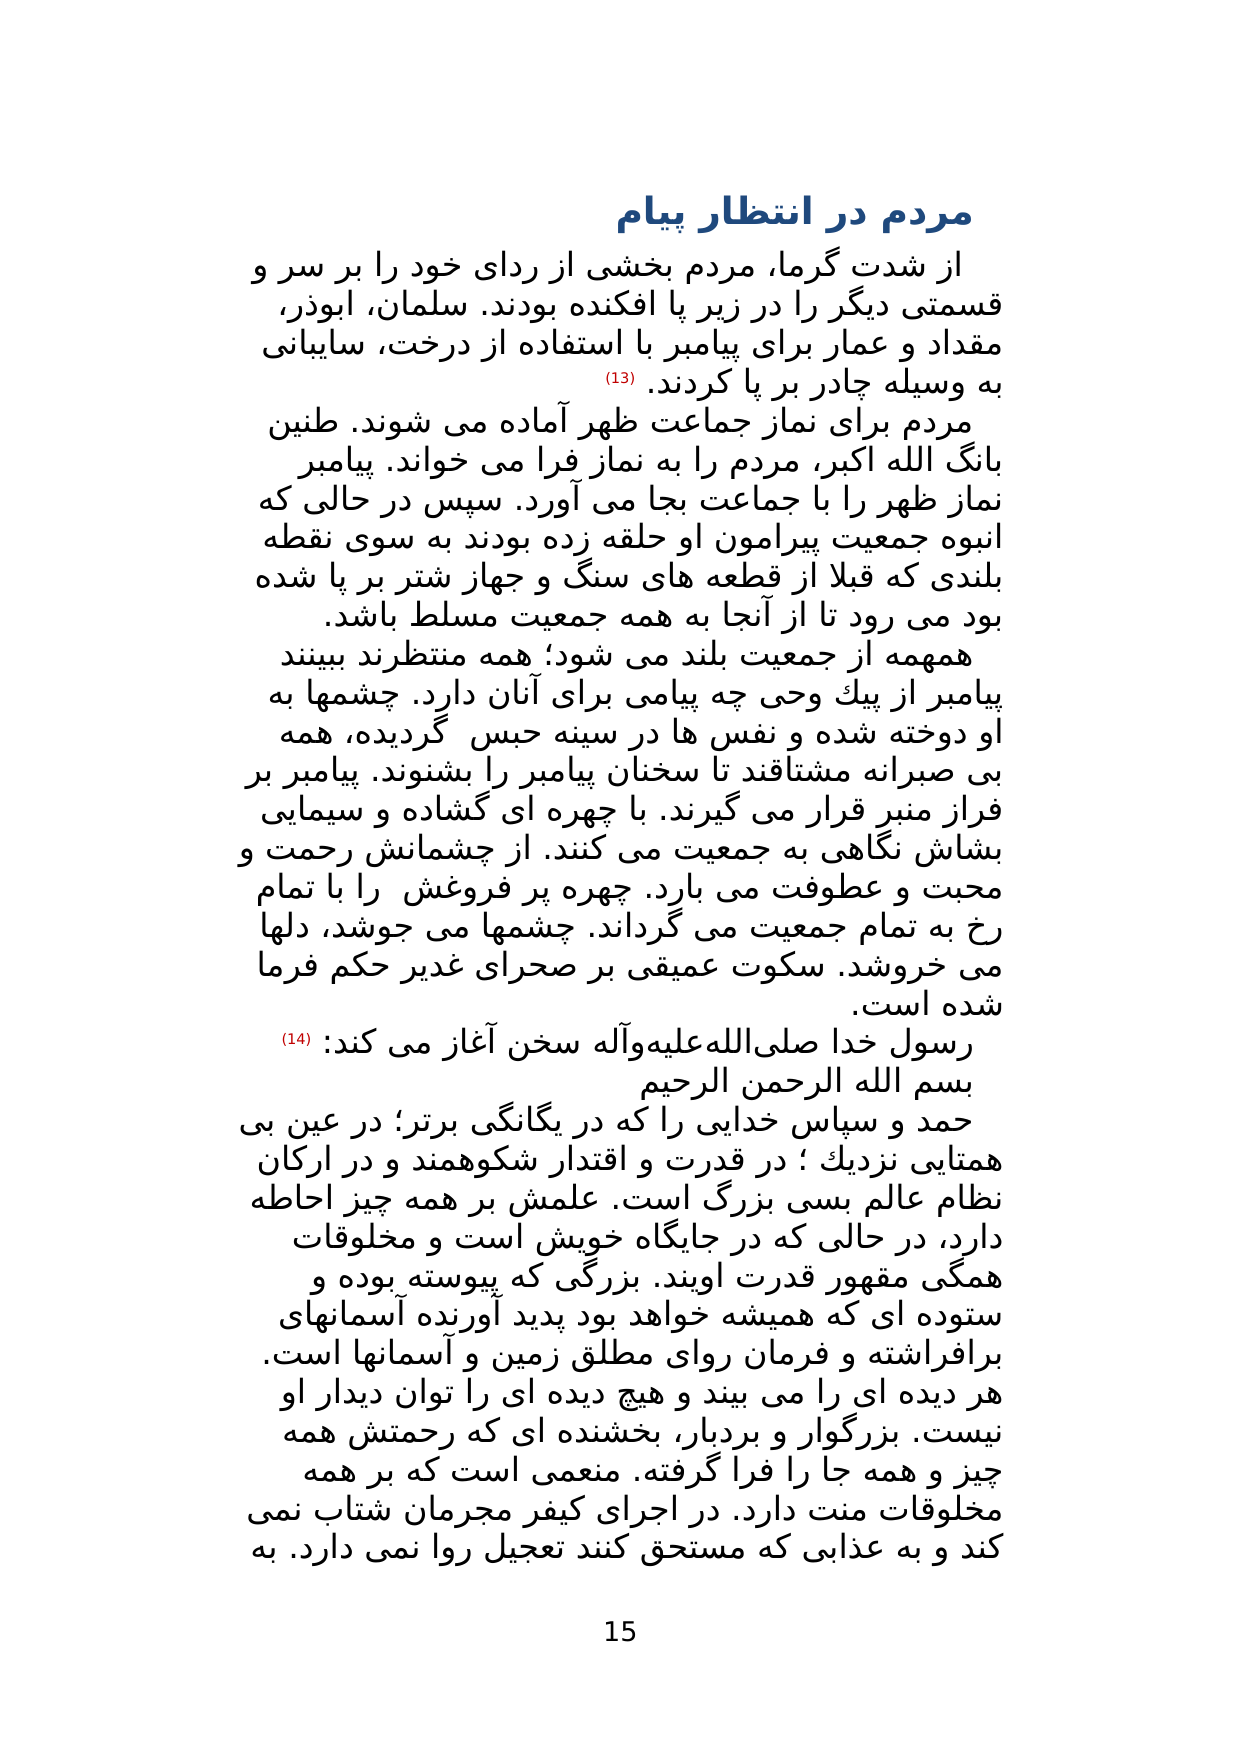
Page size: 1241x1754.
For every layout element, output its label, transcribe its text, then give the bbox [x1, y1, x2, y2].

text مردم براى نماز جماعت ظهر آماده مى شوند. طنين بانگ الله اكبر، مردم را به نماز فرا مى خواند. پيامبر نماز ظهر را با جماعت بجا مى آورد. سپس در حالى كه انبوه جمعيت پيرامون او حلقه زده بودند به سوى نقطه بلندى كه قبلا از قطعه هاى سنگ و جهاز شتر بر پا شده بود مى رود تا از آنجا به همه جمعيت مسلط باشد. [236, 401, 1004, 634]
subtitle مردم در انتظار پيام [236, 190, 1004, 233]
text از شدت گرما، مردم بخشى از رداى خود را بر سر و قسمتى ديگر را در زير پا افكنده بودند. سلمان، ابوذر، مقداد و عمار براى پيامبر با استفاده از درخت، سايبانى به وسيله چادر بر پا كردند. (13) [236, 246, 1004, 401]
text رسول خدا صلى‌الله‌عليه‌وآله‌ سخن آغاز مى كند: (14) [236, 1023, 1004, 1062]
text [236, 1101, 1004, 1567]
text همهمه از جمعيت بلند مى شود؛ همه منتظرند ببينند پيامبر از پيك وحى چه پيامى براى آنان دارد. چشمها به او دوخته شده و نفس ها در سينه حبس ‍ گرديده، همه بى صبرانه مشتاقند تا سخنان پيامبر را بشنوند. پيامبر بر فراز منبر قرار مى گيرند. با چهره اى گشاده و سيمايى بشاش نگاهى به جمعيت مى كنند. از چشمانش رحمت و محبت و عطوفت مى بارد. چهره پر فروغش ‍ را با تمام رخ به تمام جمعيت مى گرداند. چشمها مى جوشد، دلها مى خروشد. سكوت عميقى بر صحراى غدير حكم فرما شده است. [236, 634, 1004, 1023]
text بسم الله الرحمن الرحيم [236, 1062, 1004, 1101]
